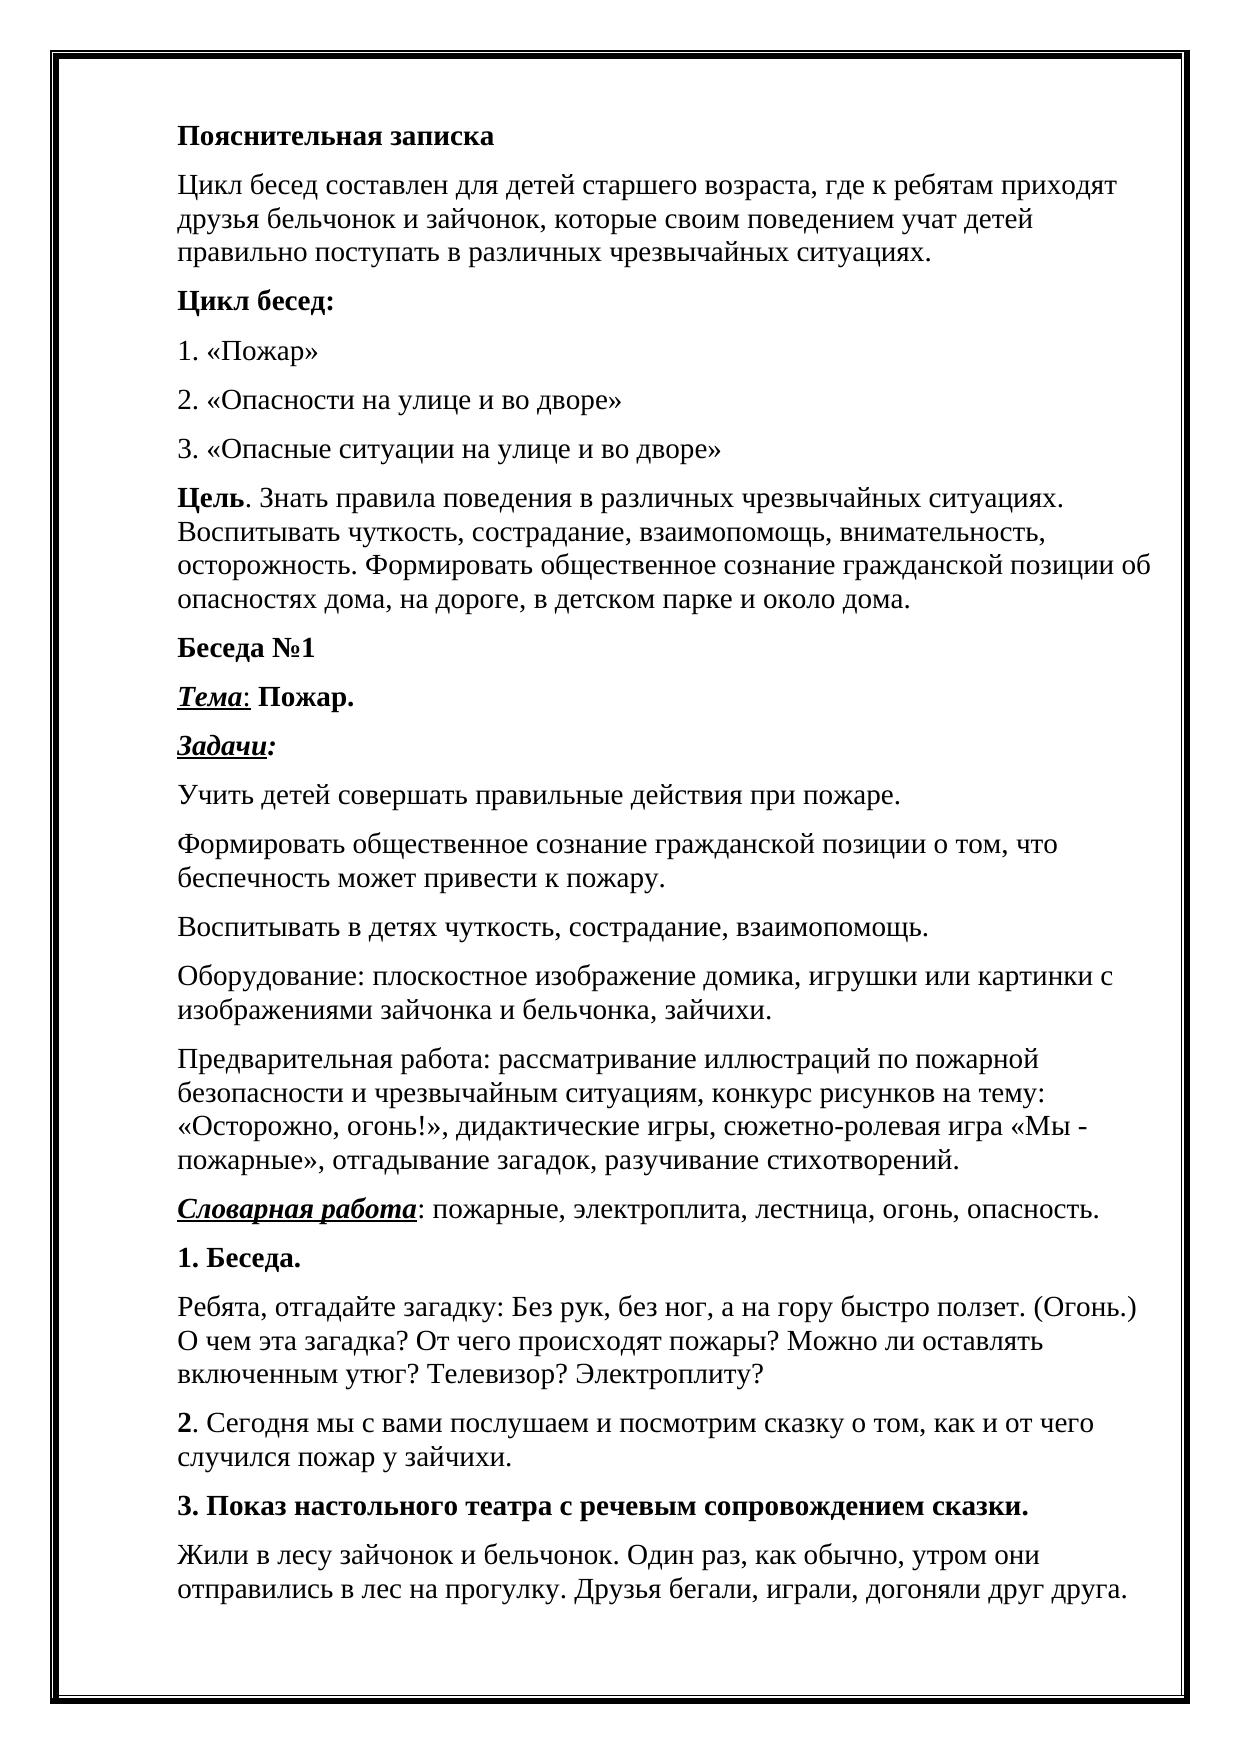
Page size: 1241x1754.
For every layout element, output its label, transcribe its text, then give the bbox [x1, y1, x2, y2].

text Воспитывать в детях чуткость, сострадание, взаимопомощь. [177, 909, 1152, 943]
text 1. «Пожар» [177, 333, 1152, 366]
text 1. Беседа. [177, 1240, 1152, 1274]
text Формировать общественное сознание гражданской позиции о том, что беспечность может привести к пожару. [177, 827, 1152, 894]
text Ребята, отгадайте загадку: Без рук, без ног, а на гору быстро ползет. (Огонь.) О чем эта загадка? От чего происходят пожары? Можно ли оставлять включенным утюг? Телевизор? Электроплиту? [177, 1289, 1152, 1390]
text Пояснительная записка [177, 118, 1152, 152]
text Цикл бесед: [177, 283, 1152, 317]
text Цикл бесед составлен для детей старшего возраста, где к ребятам приходят друзья бельчонок и зайчонок, которые своим поведением учат детей правильно поступать в различных чрезвычайных ситуациях. [177, 167, 1152, 268]
text Беседа №1 [177, 630, 1152, 663]
text Тема: Пожар. [177, 679, 1152, 713]
text 3. «Опасные ситуации на улице и во дворе» [177, 431, 1152, 464]
text Жили в лесу зайчонок и бельчонок. Один раз, как обычно, утром они отправились в лес на прогулку. Друзья бегали, играли, догоняли друг друга. [177, 1537, 1152, 1604]
text Предварительная работа: рассматривание иллюстраций по пожарной безопасности и чрезвычайным ситуациям, конкурс рисунков на тему: «Осторожно, огонь!», дидактические игры, сюжетно-ролевая игра «Мы - пожарные», отгадывание загадок, разучивание стихотворений. [177, 1041, 1152, 1175]
text Задачи: [177, 728, 1152, 762]
text Учить детей совершать правильные действия при пожаре. [177, 777, 1152, 811]
text Оборудование: плоскостное изображение домика, игрушки или картинки с изображениями зайчонка и бельчонка, зайчихи. [177, 958, 1152, 1026]
text 2. Сегодня мы с вами послушаем и посмотрим сказку о том, как и от чего случился пожар у зайчихи. [177, 1406, 1152, 1473]
text Цель. Знать правила поведения в различных чрезвычайных ситуациях. Воспитывать чуткость, сострадание, взаимопомощь, внимательность, осторожность. Формировать общественное сознание гражданской позиции об опасностях дома, на дороге, в детском парке и около дома. [177, 480, 1152, 614]
text Словарная работа: пожарные, электроплита, лестница, огонь, опасность. [177, 1191, 1152, 1224]
text 2. «Опасности на улице и во дворе» [177, 382, 1152, 415]
text 3. Показ настольного театра с речевым сопровождением сказки. [177, 1488, 1152, 1522]
